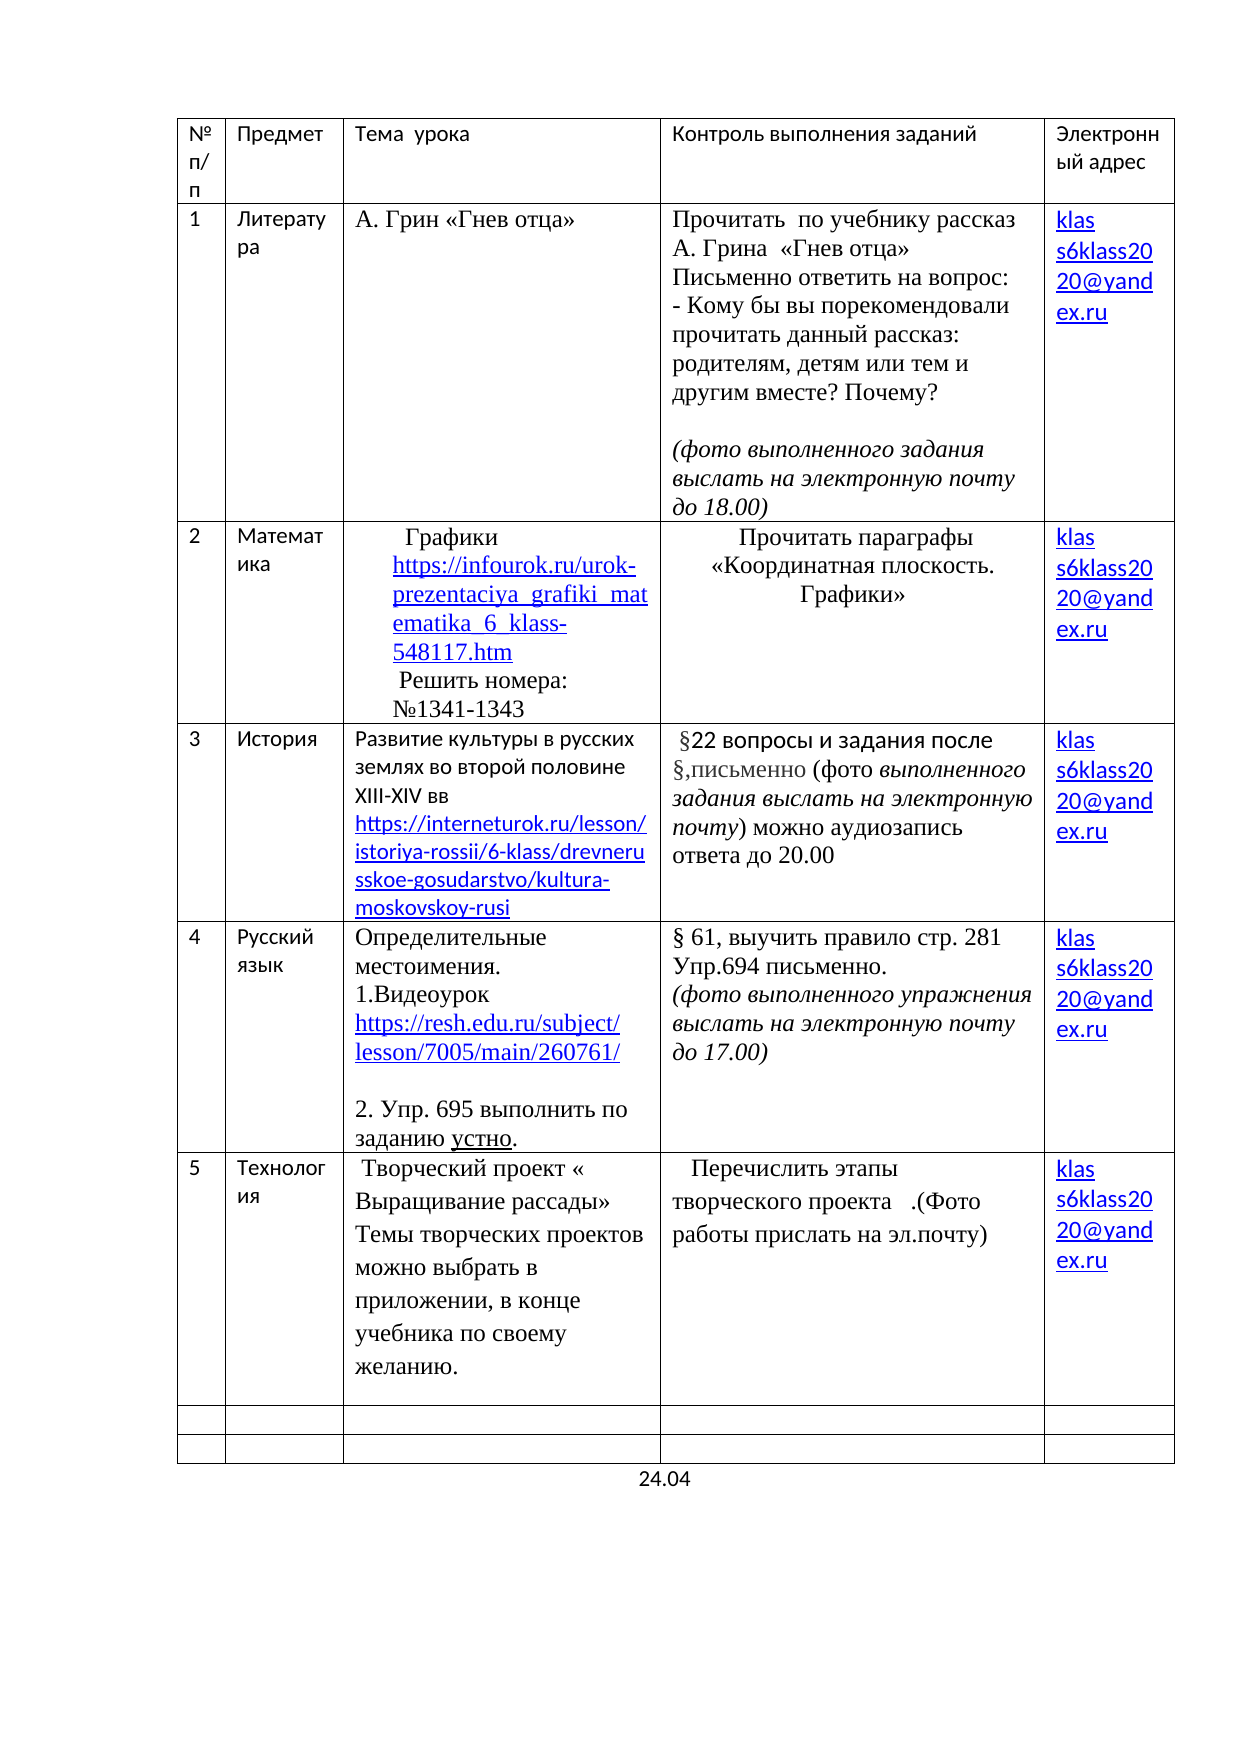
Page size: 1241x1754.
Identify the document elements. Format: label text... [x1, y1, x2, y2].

table_cell Графики https://infourok.ru/urok-prezentaciya_grafiki_matematika_6_klass-548117.htm Решить номера: №1341-1343 [344, 522, 660, 723]
table_cell 5 [178, 1153, 225, 1405]
table_header Электронный адрес [1045, 119, 1174, 203]
table_cell [344, 1406, 660, 1434]
table_header Контроль выполнения заданий [661, 119, 1044, 203]
table_header № п/п [178, 119, 225, 203]
table_cell А. Грин «Гнев отца» [344, 204, 660, 521]
table_cell [1045, 1406, 1174, 1434]
table_cell 1 [178, 204, 225, 521]
table_cell [226, 1435, 343, 1463]
table_cell Математика [226, 522, 343, 723]
table_cell Литература [226, 204, 343, 521]
table_cell Перечислить этапы творческого проекта .(Фото работы прислать на эл.почту) [661, 1153, 1044, 1405]
table_cell Прочитать по учебнику рассказ А. Грина «Гнев отца» Письменно ответить на вопрос: - Кому бы вы порекомендовали прочитать данный рассказ: родителям, детям или тем и другим вместе? Почему? (фото выполненного задания выслать на электронную почту до 18.00) [661, 204, 1044, 521]
table_cell klass6klass2020@yandex.ru [1045, 922, 1174, 1152]
table_cell Технология [226, 1153, 343, 1405]
table_cell [1045, 1435, 1174, 1463]
table_cell Определительные местоимения. 1.Видеоурок https://resh.edu.ru/subject/lesson/7005/main/260761/ 2. Упр. 695 выполнить по заданию устно. [344, 922, 660, 1152]
table_cell 2 [178, 522, 225, 723]
table_cell Прочитать параграфы «Координатная плоскость. Графики» [661, 522, 1044, 723]
table_header Предмет [226, 119, 343, 203]
table_cell Развитие культуры в русских землях во второй половине XIII-XIV вв https://interneturok.ru/lesson/istoriya-rossii/6-klass/drevnerusskoe-gosudarstvo/kultura-moskovskoy-rusi [344, 724, 660, 921]
table_header Тема урока [344, 119, 660, 203]
table_cell klass6klass2020@yandex.ru [1045, 204, 1174, 521]
table_cell История [226, 724, 343, 921]
table_cell [344, 1435, 660, 1463]
table_cell klass6klass2020@yandex.ru [1045, 522, 1174, 723]
table_cell §22 вопросы и задания после §,письменно (фото выполненного задания выслать на электронную почту) можно аудиозапись ответа до 20.00 [661, 724, 1044, 921]
table_cell klass6klass2020@yandex.ru [1045, 1153, 1174, 1405]
table_cell [661, 1406, 1044, 1434]
text 24.04 [177, 1464, 1152, 1492]
table_cell [178, 1435, 225, 1463]
table_cell [661, 1435, 1044, 1463]
table_cell § 61, выучить правило стр. 281 Упр.694 письменно. (фото выполненного упражнения выслать на электронную почту до 17.00) [661, 922, 1044, 1152]
table_cell [178, 1406, 225, 1434]
table_cell Русский язык [226, 922, 343, 1152]
table_cell Творческий проект « Выращивание рассады» Темы творческих проектов можно выбрать в приложении, в конце учебника по своему желанию. [344, 1153, 660, 1405]
table_cell 3 [178, 724, 225, 921]
table_cell klass6klass2020@yandex.ru [1045, 724, 1174, 921]
table_cell 4 [178, 922, 225, 1152]
table_cell [226, 1406, 343, 1434]
